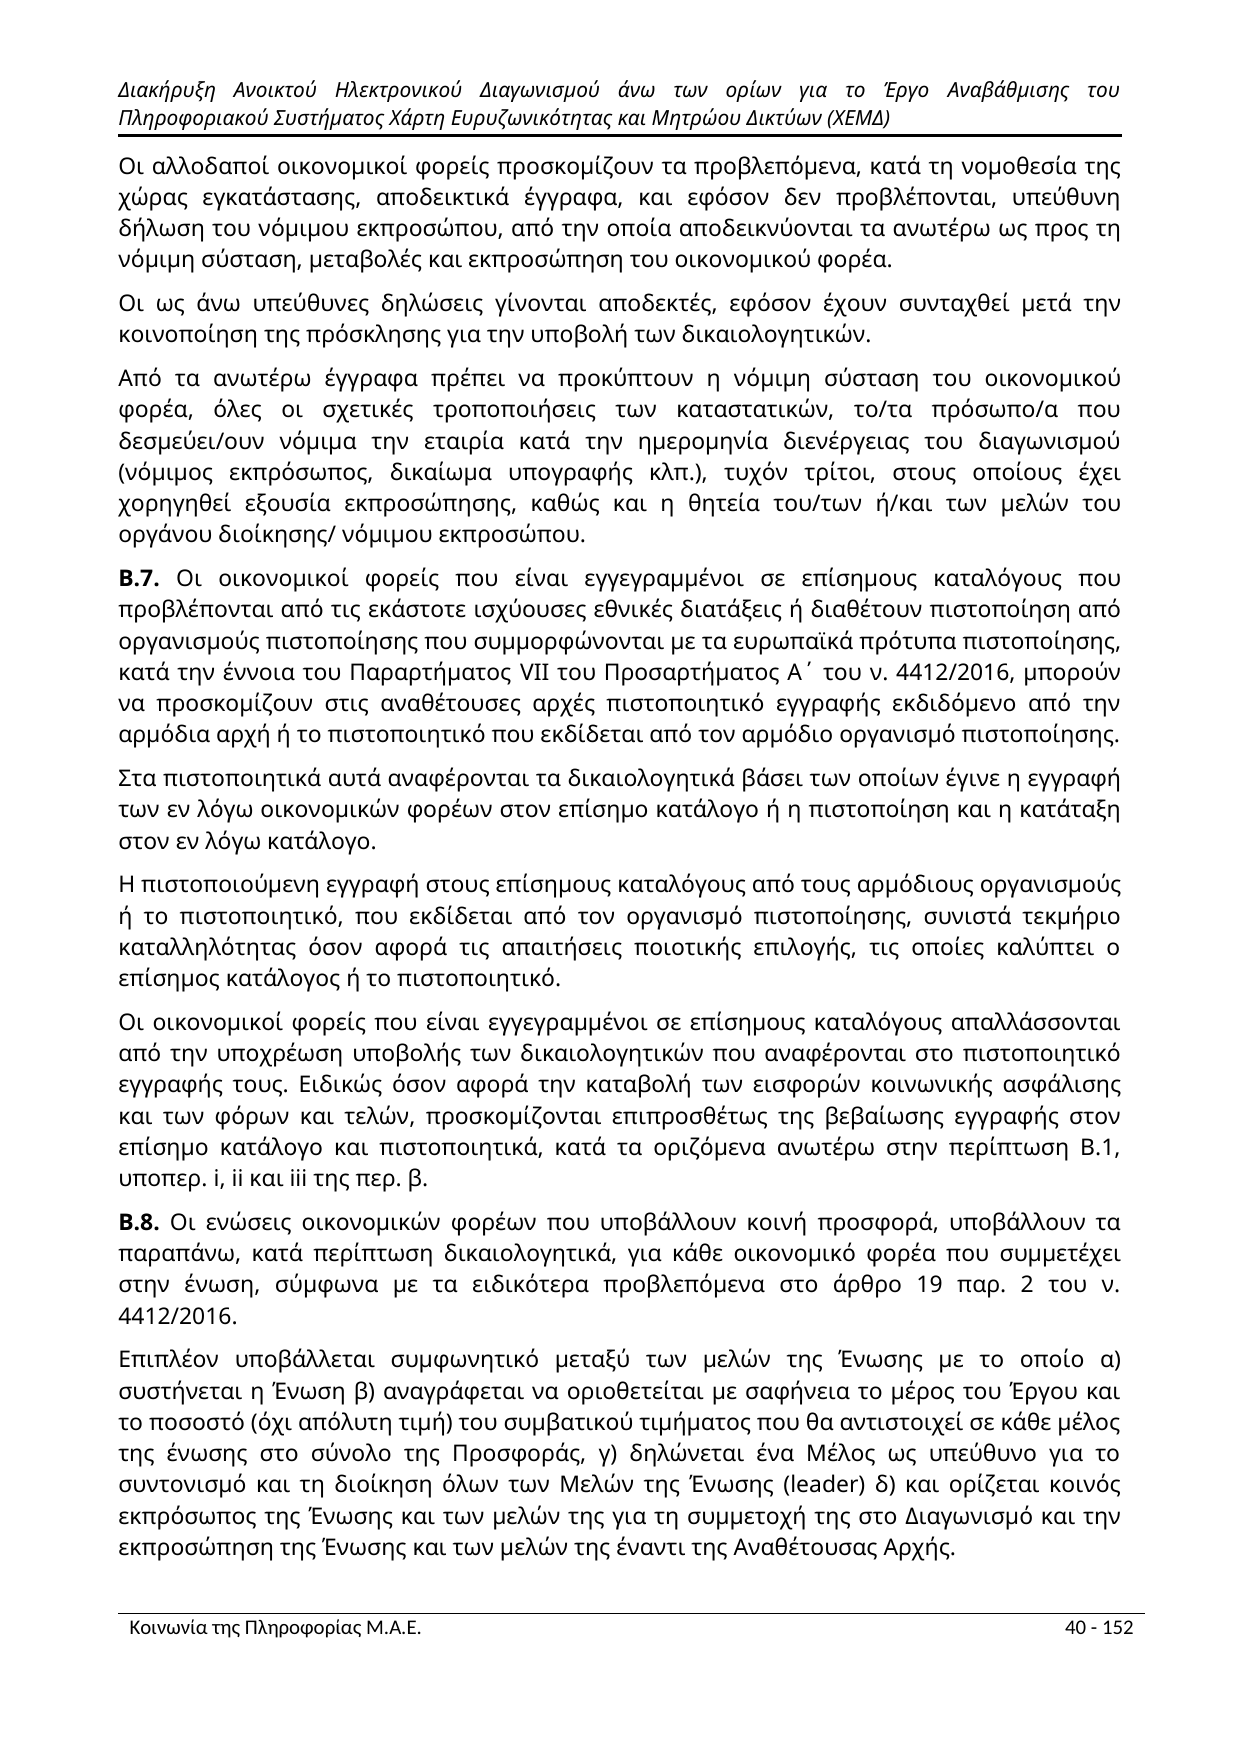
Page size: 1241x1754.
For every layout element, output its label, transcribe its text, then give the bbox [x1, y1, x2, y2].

text Β.8. Οι ενώσεις οικονομικών φορέων που υποβάλλουν κοινή προσφορά, υποβάλλουν τα παραπάνω, κατά περίπτωση δικαιολογητικά, για κάθε οικονομικό φορέα που συμμετέχει στην ένωση, σύμφωνα με τα ειδικότερα προβλεπόμενα στο άρθρο 19 παρ. 2 του ν. 4412/2016. [118, 1206, 1122, 1331]
text Στα πιστοποιητικά αυτά αναφέρονται τα δικαιολογητικά βάσει των οποίων έγινε η εγγραφή των εν λόγω οικονομικών φορέων στον επίσημο κατάλογο ή η πιστοποίηση και η κατάταξη στον εν λόγω κατάλογο. [118, 762, 1122, 856]
text Επιπλέον υποβάλλεται συμφωνητικό μεταξύ των μελών της Ένωσης με το οποίο α) συστήνεται η Ένωση β) αναγράφεται να οριοθετείται με σαφήνεια το μέρος του Έργου και το ποσοστό (όχι απόλυτη τιμή) του συμβατικού τιμήματος που θα αντιστοιχεί σε κάθε μέλος της ένωσης στο σύνολο της Προσφοράς, γ) δηλώνεται ένα Μέλος ως υπεύθυνο για το συντονισμό και τη διοίκηση όλων των Μελών της Ένωσης (leader) δ) και ορίζεται κοινός εκπρόσωπος της Ένωσης και των μελών της για τη συμμετοχή της στο Διαγωνισμό και την εκπροσώπηση της Ένωσης και των μελών της έναντι της Αναθέτουσας Αρχής. [118, 1343, 1122, 1562]
text Η πιστοποιούμενη εγγραφή στους επίσημους καταλόγους από τους αρμόδιους οργανισμούς ή το πιστοποιητικό, που εκδίδεται από τον οργανισμό πιστοποίησης, συνιστά τεκμήριο καταλληλότητας όσον αφορά τις απαιτήσεις ποιοτικής επιλογής, τις οποίες καλύπτει ο επίσημος κατάλογος ή το πιστοποιητικό. [118, 868, 1122, 993]
text Οι αλλοδαποί οικονομικοί φορείς προσκομίζουν τα προβλεπόμενα, κατά τη νομοθεσία της χώρας εγκατάστασης, αποδεικτικά έγγραφα, και εφόσον δεν προβλέπονται, υπεύθυνη δήλωση του νόμιμου εκπροσώπου, από την οποία αποδεικνύονται τα ανωτέρω ως προς τη νόμιμη σύσταση, μεταβολές και εκπροσώπηση του οικονομικού φορέα. [118, 149, 1122, 274]
text Από τα ανωτέρω έγγραφα πρέπει να προκύπτουν η νόμιμη σύσταση του οικονομικού φορέα, όλες οι σχετικές τροποποιήσεις των καταστατικών, το/τα πρόσωπο/α που δεσμεύει/ουν νόμιμα την εταιρία κατά την ημερομηνία διενέργειας του διαγωνισμού (νόμιμος εκπρόσωπος, δικαίωμα υπογραφής κλπ.), τυχόν τρίτοι, στους οποίους έχει χορηγηθεί εξουσία εκπροσώπησης, καθώς και η θητεία του/των ή/και των μελών του οργάνου διοίκησης/ νόμιμου εκπροσώπου. [118, 362, 1122, 549]
text Οι ως άνω υπεύθυνες δηλώσεις γίνονται αποδεκτές, εφόσον έχουν συνταχθεί μετά την κοινοποίηση της πρόσκλησης για την υποβολή των δικαιολογητικών. [118, 287, 1122, 349]
text Β.7. Οι οικονομικοί φορείς που είναι εγγεγραμμένοι σε επίσημους καταλόγους που προβλέπονται από τις εκάστοτε ισχύουσες εθνικές διατάξεις ή διαθέτουν πιστοποίηση από οργανισμούς πιστοποίησης που συμμορφώνονται με τα ευρωπαϊκά πρότυπα πιστοποίησης, κατά την έννοια του Παραρτήματος VII του Προσαρτήματος Α΄ του ν. 4412/2016, μπορούν να προσκομίζουν στις αναθέτουσες αρχές πιστοποιητικό εγγραφής εκδιδόμενο από την αρμόδια αρχή ή το πιστοποιητικό που εκδίδεται από τον αρμόδιο οργανισμό πιστοποίησης. [118, 562, 1122, 749]
text Οι οικονομικοί φορείς που είναι εγγεγραμμένοι σε επίσημους καταλόγους απαλλάσσονται από την υποχρέωση υποβολής των δικαιολογητικών που αναφέρονται στο πιστοποιητικό εγγραφής τους. Ειδικώς όσον αφορά την καταβολή των εισφορών κοινωνικής ασφάλισης και των φόρων και τελών, προσκομίζονται επιπροσθέτως της βεβαίωσης εγγραφής στον επίσημο κατάλογο και πιστοποιητικά, κατά τα οριζόμενα ανωτέρω στην περίπτωση Β.1, υποπερ. i, ii και iii της περ. β. [118, 1006, 1122, 1193]
